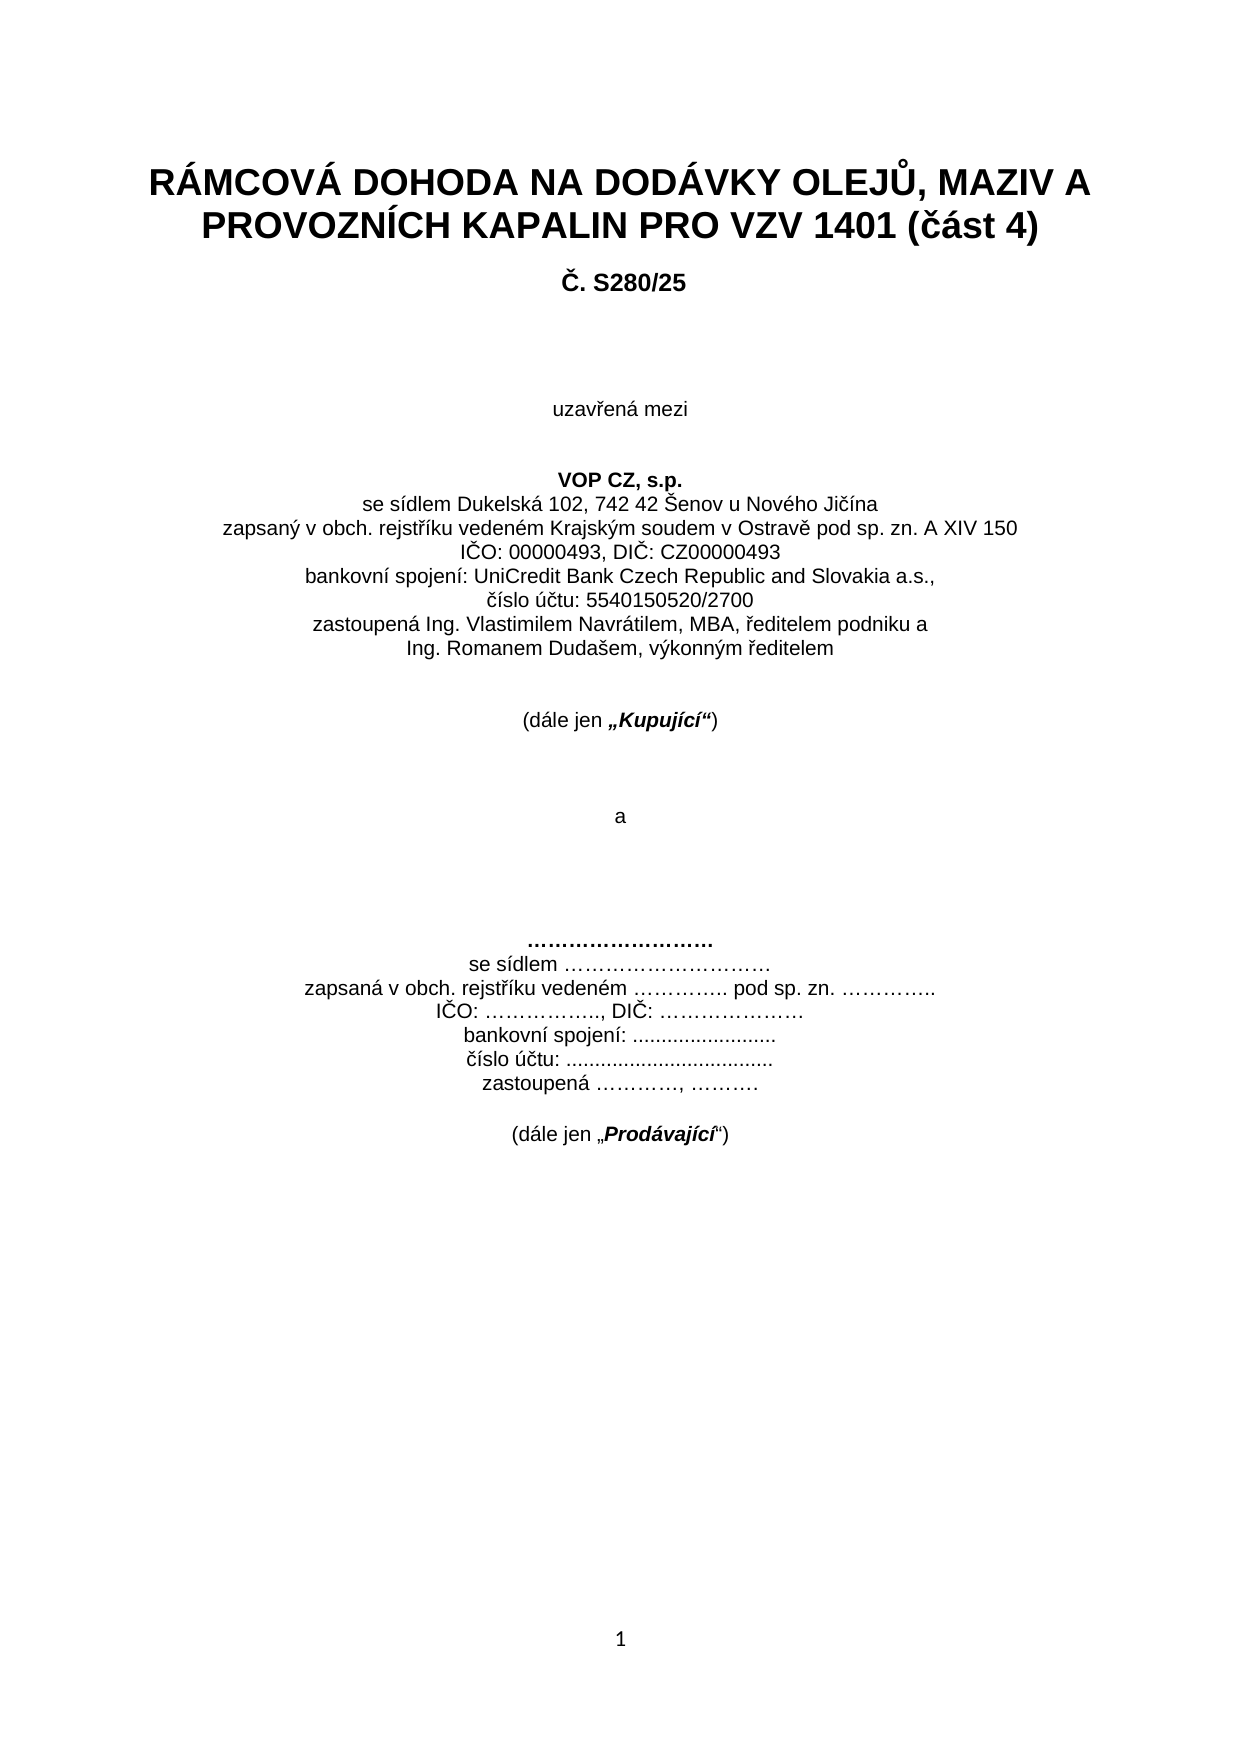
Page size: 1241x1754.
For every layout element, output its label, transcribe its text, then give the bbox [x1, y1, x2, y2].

text a [148, 804, 1093, 828]
text se sídlem ………………………… [148, 951, 1093, 975]
text Ing. Romanem Dudašem, výkonným ředitelem [148, 636, 1093, 660]
text IČO: 00000493, DIČ: CZ00000493 [148, 540, 1093, 564]
text č. S280/25 [148, 259, 1093, 296]
text zastoupená Ing. Vlastimilem Navrátilem, MBA, ředitelem podniku a [148, 612, 1093, 636]
text číslo účtu: 5540150520/2700 [148, 588, 1093, 612]
text bankovní spojení: ......................... [148, 1023, 1093, 1047]
text číslo účtu: .................................... [148, 1047, 1093, 1071]
text zastoupená …………, ………. [148, 1071, 1093, 1095]
text (dále jen „Prodávající“) [148, 1122, 1093, 1146]
text (dále jen „Kupující“) [148, 708, 1093, 732]
text zapsaná v obch. rejstříku vedeném ………….. pod sp. zn. ………….. [148, 975, 1093, 999]
text uzavřená mezi [148, 396, 1093, 420]
text IČO: …………….., DIČ: ………………… [148, 999, 1093, 1023]
text zapsaný v obch. rejstříku vedeném Krajským soudem v Ostravě pod sp. zn. A XIV 150 [148, 516, 1093, 540]
text bankovní spojení: UniCredit Bank Czech Republic and Slovakia a.s., [148, 564, 1093, 588]
text RÁMCOVÁ DOHODA na dodávky olejů, maziv a provozních kapalin pro VZV 1401 (část 4) [148, 160, 1093, 246]
text ……………………… [148, 927, 1093, 951]
text VOP CZ, s.p. [148, 468, 1093, 492]
text se sídlem Dukelská 102, 742 42 Šenov u Nového Jičína [148, 492, 1093, 516]
